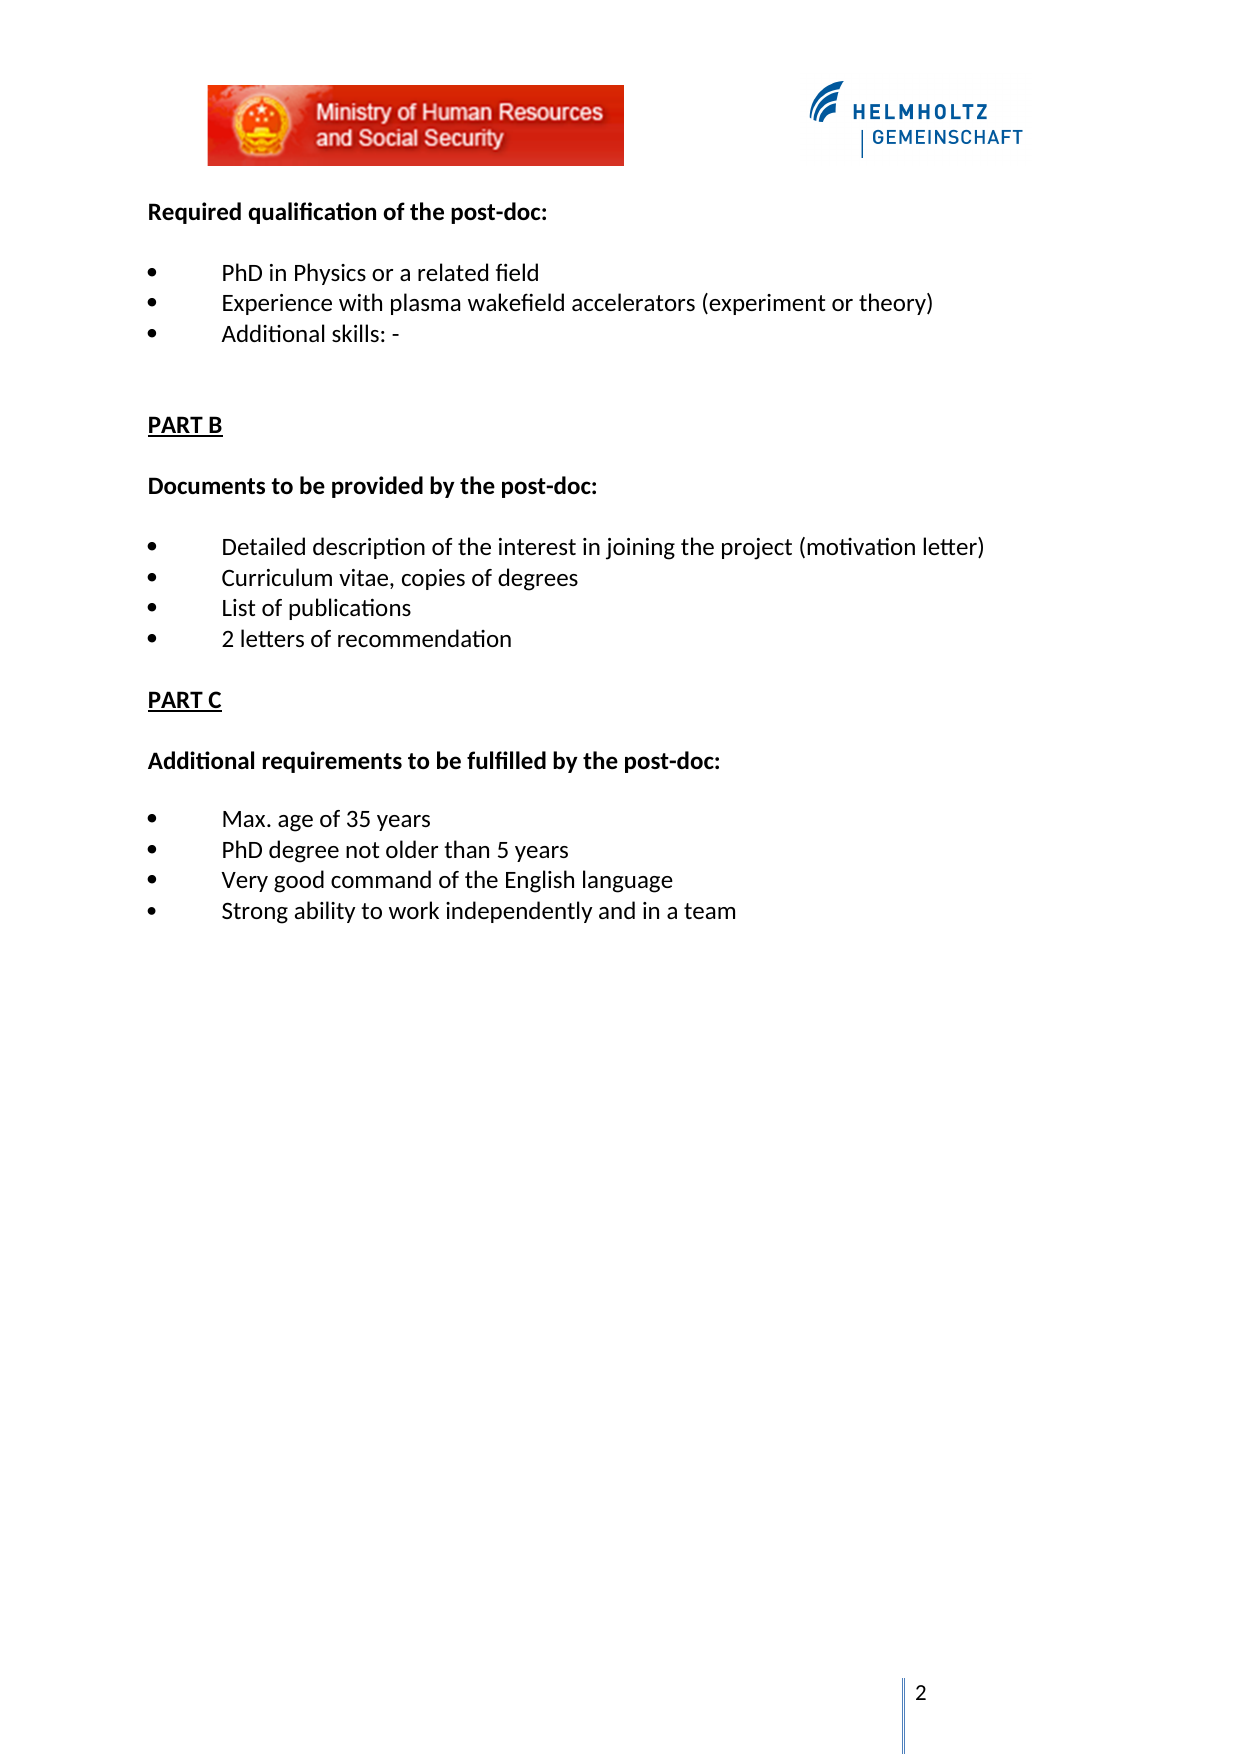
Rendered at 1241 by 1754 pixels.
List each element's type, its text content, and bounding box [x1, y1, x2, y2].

list Detailed description of the interest in joining the project (motivation letter) [148, 531, 1093, 562]
list PhD in Physics or a related field [148, 257, 1093, 287]
list Curriculum vitae, copies of degrees [148, 562, 1093, 592]
text Additional requirements to be fulfilled by the post-doc: [148, 745, 1093, 776]
picture [207, 85, 624, 166]
text Required qualification of the post-doc: [148, 196, 1093, 226]
list 2 letters of recommendation [148, 623, 1093, 653]
picture [799, 73, 1033, 166]
list PhD degree not older than 5 years [148, 834, 1093, 864]
text Documents to be provided by the post-doc: [148, 470, 1093, 501]
list Strong ability to work independently and in a team [148, 895, 1093, 926]
text PART C [148, 684, 1093, 714]
list List of publications [148, 592, 1093, 623]
list Max. age of 35 years [148, 803, 1093, 834]
list Additional skills: - [148, 318, 1093, 348]
list Experience with plasma wakefield accelerators (experiment or theory) [148, 287, 1093, 318]
text PART B [148, 409, 1093, 440]
list Very good command of the English language [148, 864, 1093, 895]
